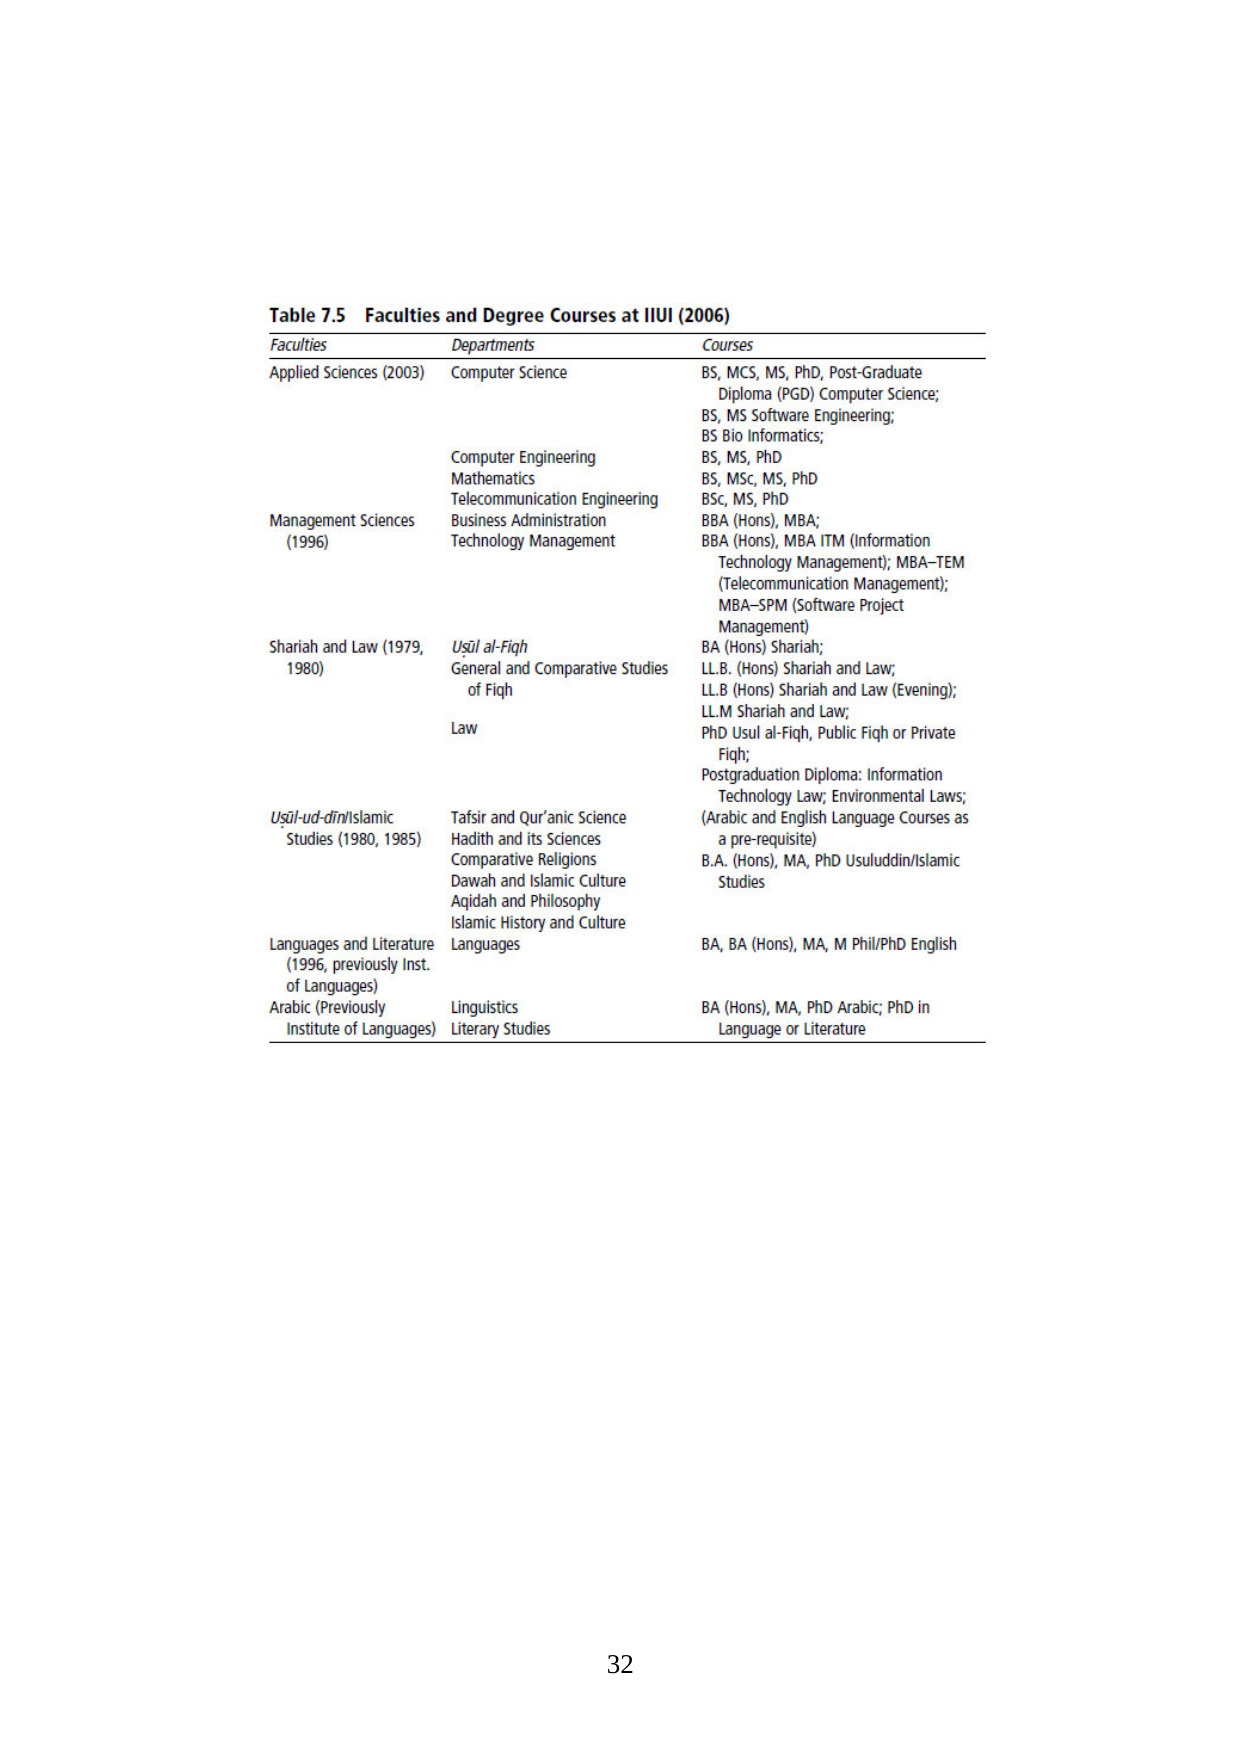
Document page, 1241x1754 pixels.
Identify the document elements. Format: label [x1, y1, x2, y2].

picture [236, 284, 1004, 1055]
